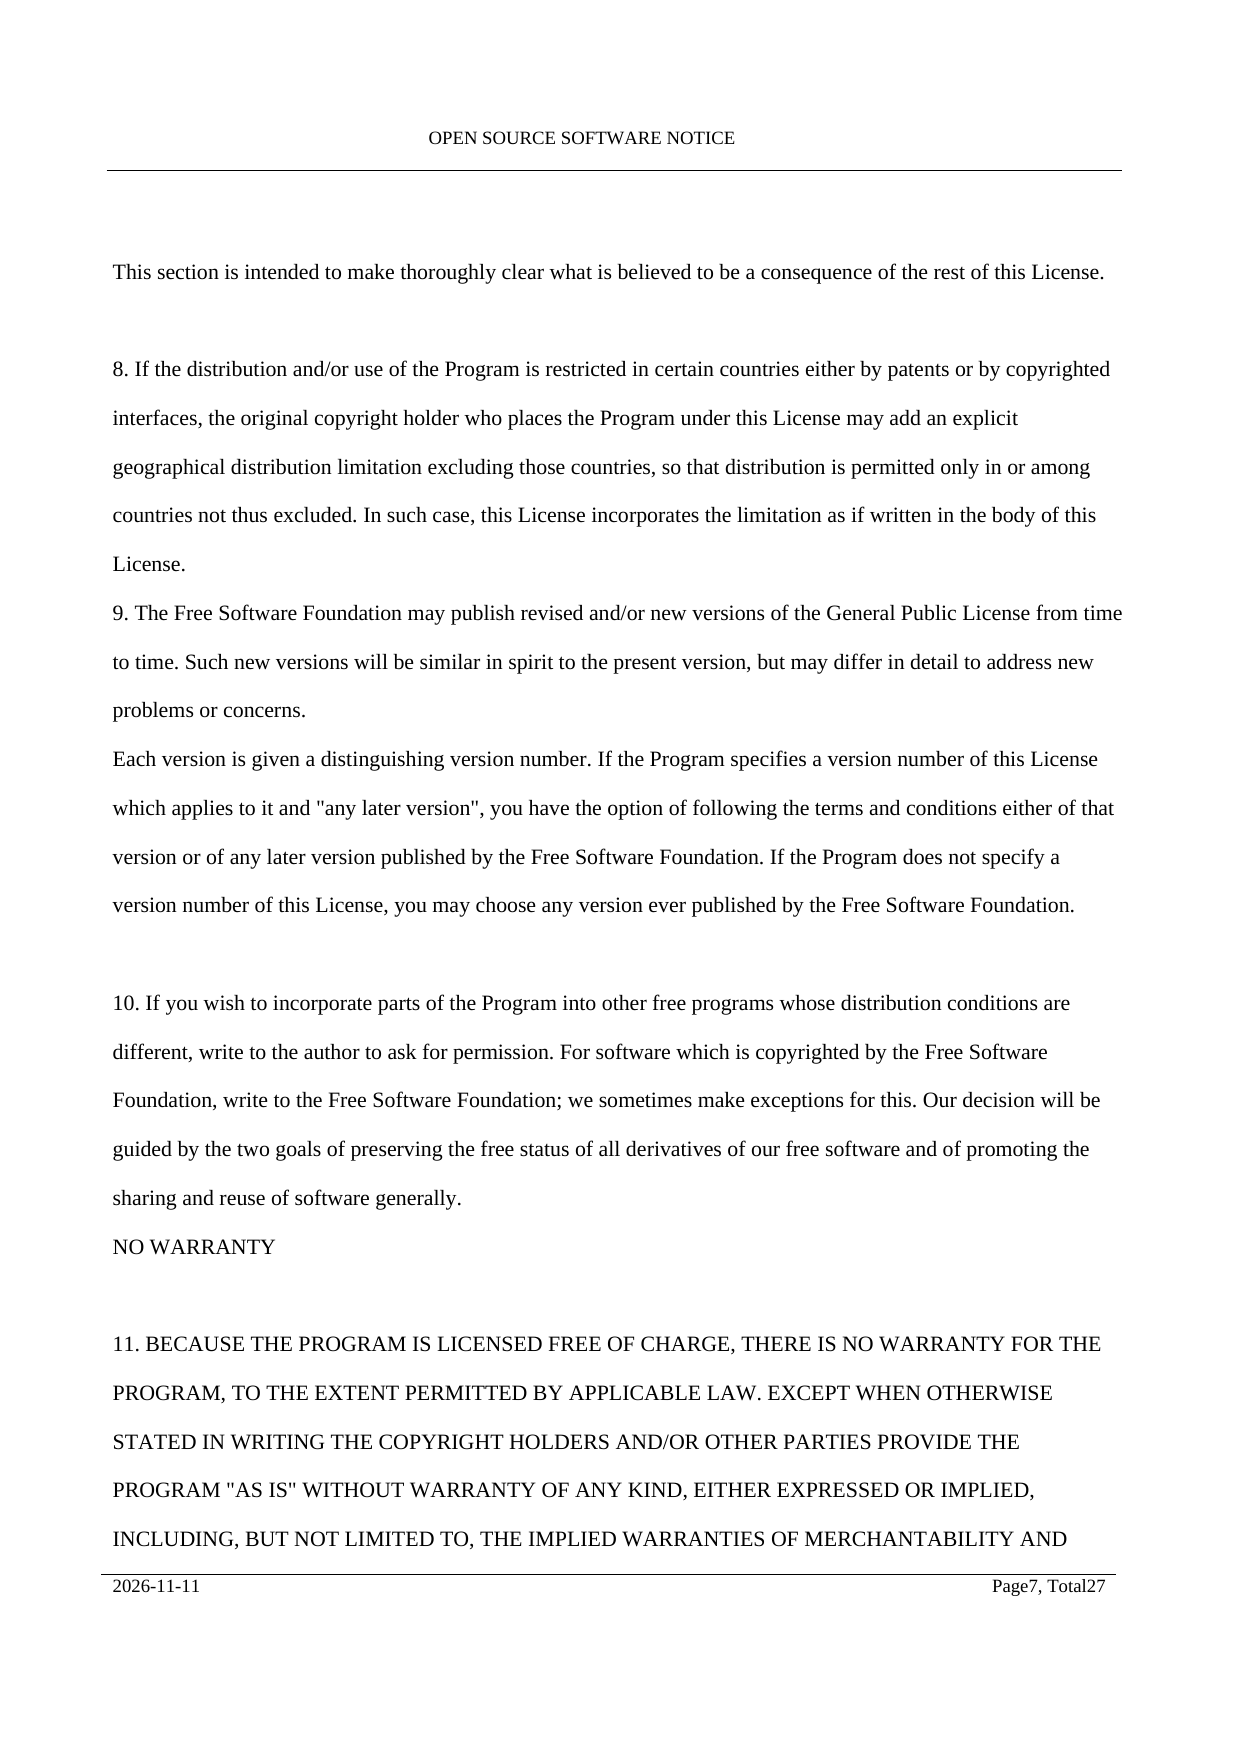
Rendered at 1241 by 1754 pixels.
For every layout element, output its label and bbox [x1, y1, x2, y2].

text [112, 206, 1128, 1555]
